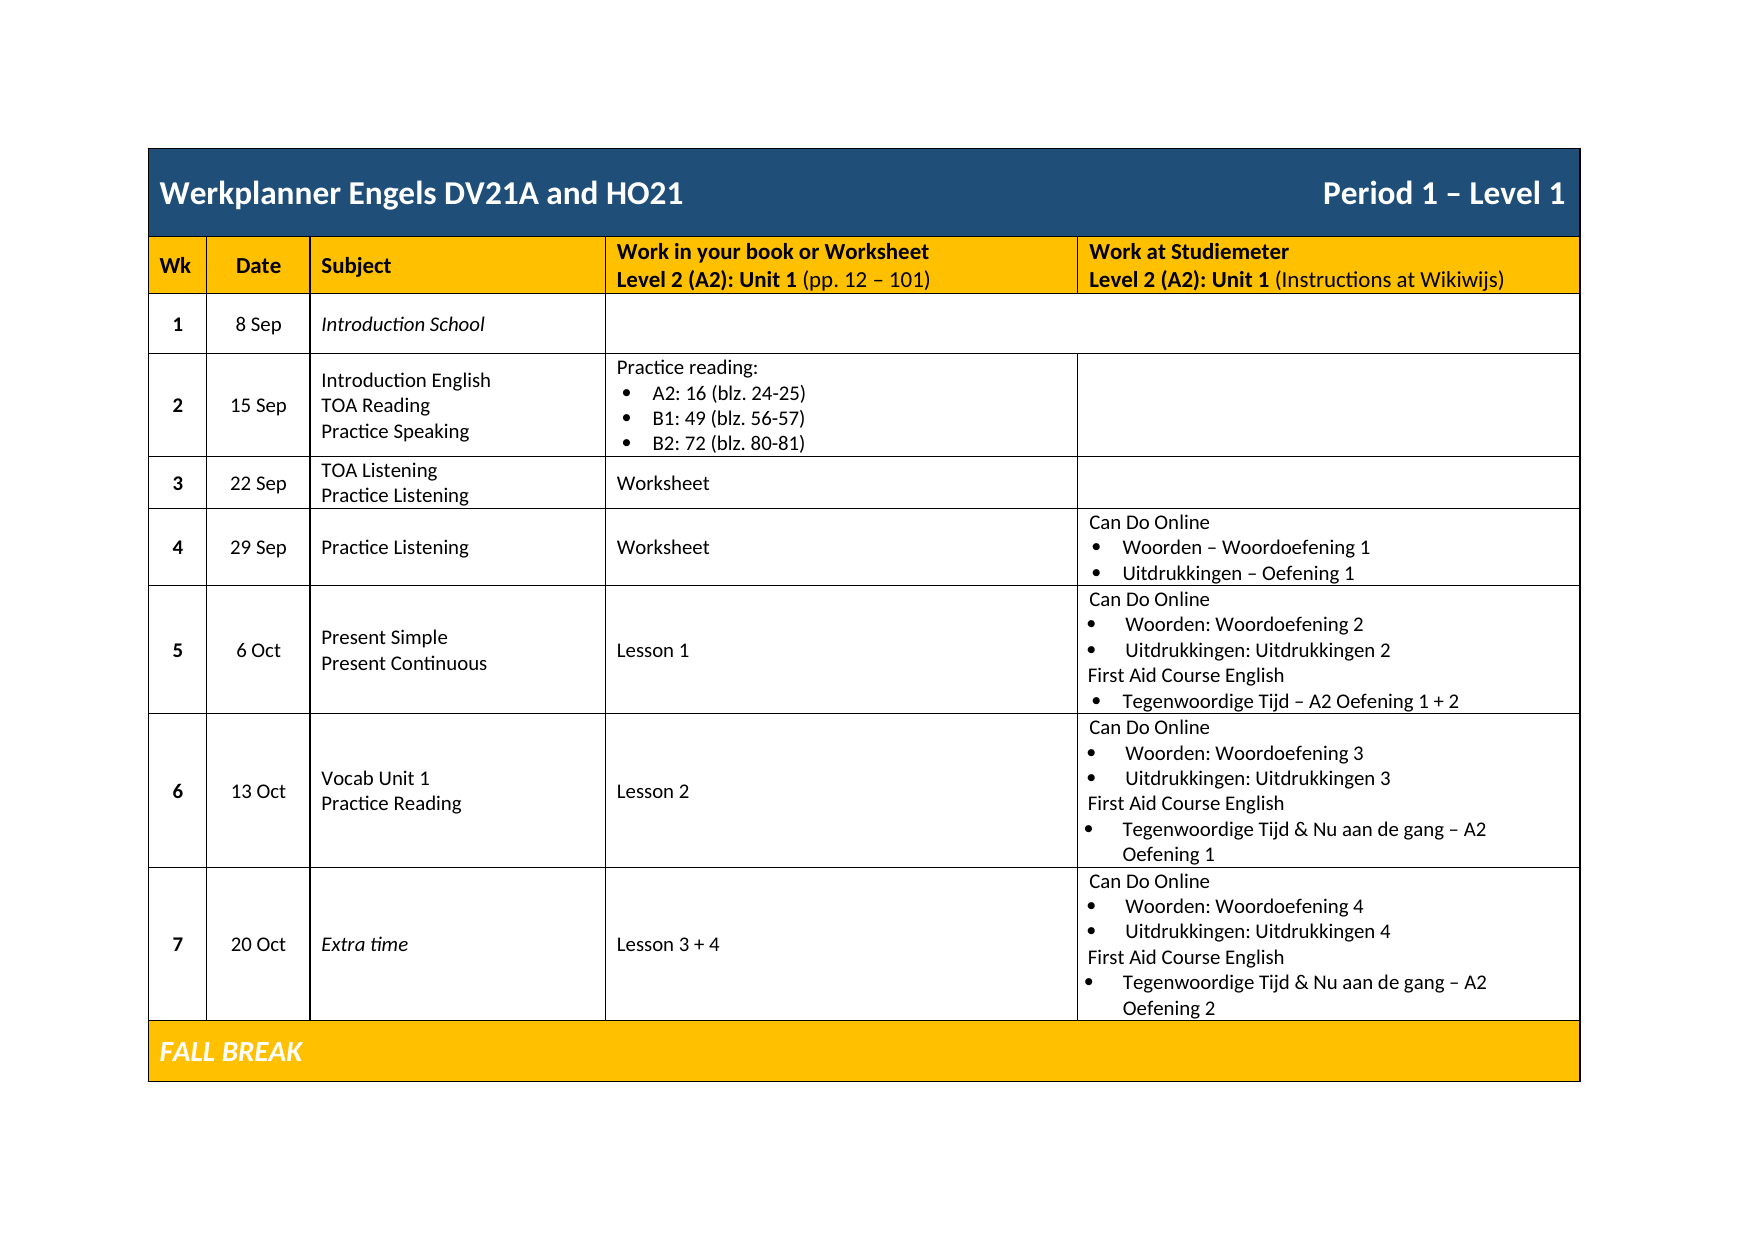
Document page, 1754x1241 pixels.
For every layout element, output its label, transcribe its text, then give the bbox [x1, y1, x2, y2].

table_cell Introduction English TOA Reading Practice Speaking [311, 354, 605, 456]
table_cell 8 Sep [207, 294, 309, 353]
table_cell Work in your book or Worksheet Level 2 (A2): Unit 1 (pp. 12 – 101) [606, 237, 1077, 293]
table_cell FALL BREAK [149, 1021, 1579, 1081]
table_cell Introduction School [311, 294, 605, 353]
table_cell Lesson 1 [606, 586, 1077, 713]
table_cell Subject [311, 237, 605, 293]
table_cell 2 [149, 354, 206, 456]
table_cell Lesson 2 [606, 714, 1077, 867]
table_cell Present Simple Present Continuous [311, 586, 605, 713]
table_cell 5 [149, 586, 206, 713]
table_cell 29 Sep [207, 509, 309, 585]
table_cell 6 Oct [207, 586, 309, 713]
table_cell [1078, 457, 1579, 508]
table_cell 3 [149, 457, 206, 508]
table_cell Wk [149, 237, 206, 293]
table_cell Practice reading: A2: 16 (blz. 24-25) B1: 49 (blz. 56-57) B2: 72 (blz. 80-81) [606, 354, 1077, 456]
table_cell 13 Oct [207, 714, 309, 867]
table_cell Vocab Unit 1 Practice Reading [311, 714, 605, 867]
table_cell Worksheet [606, 457, 1077, 508]
table_cell Worksheet [606, 509, 1077, 585]
table_cell 4 [149, 509, 206, 585]
table_cell [606, 294, 1579, 353]
table_cell Can Do Online Woorden: Woordoefening 2 Uitdrukkingen: Uitdrukkingen 2 First Aid Course English Tegenwoordige Tijd – A2 Oefening 1 + 2 [1078, 586, 1579, 713]
table_cell Work at Studiemeter Level 2 (A2): Unit 1 (Instructions at Wikiwijs) [1078, 237, 1579, 293]
table_header Werkplanner Engels DV21A and HO21 Period 1 – Level 1 [149, 149, 1579, 236]
table_cell 7 [149, 868, 206, 1020]
table_cell 6 [149, 714, 206, 867]
table_cell [1078, 354, 1579, 456]
table_cell TOA Listening Practice Listening [311, 457, 605, 508]
table_cell Date [207, 237, 309, 293]
table_cell 22 Sep [207, 457, 309, 508]
table_cell Extra time [311, 868, 605, 1020]
table_cell Can Do Online Woorden: Woordoefening 4 Uitdrukkingen: Uitdrukkingen 4 First Aid Course English Tegenwoordige Tijd & Nu aan de gang – A2 Oefening 2 [1078, 868, 1579, 1020]
table_cell Can Do Online Woorden – Woordoefening 1 Uitdrukkingen – Oefening 1 [1078, 509, 1579, 585]
table_cell 1 [149, 294, 206, 353]
table_cell Practice Listening [311, 509, 605, 585]
table_cell Can Do Online Woorden: Woordoefening 3 Uitdrukkingen: Uitdrukkingen 3 First Aid Course English Tegenwoordige Tijd & Nu aan de gang – A2 Oefening 1 [1078, 714, 1579, 867]
table_cell Lesson 3 + 4 [606, 868, 1077, 1020]
table_cell 15 Sep [207, 354, 309, 456]
table_cell 20 Oct [207, 868, 309, 1020]
